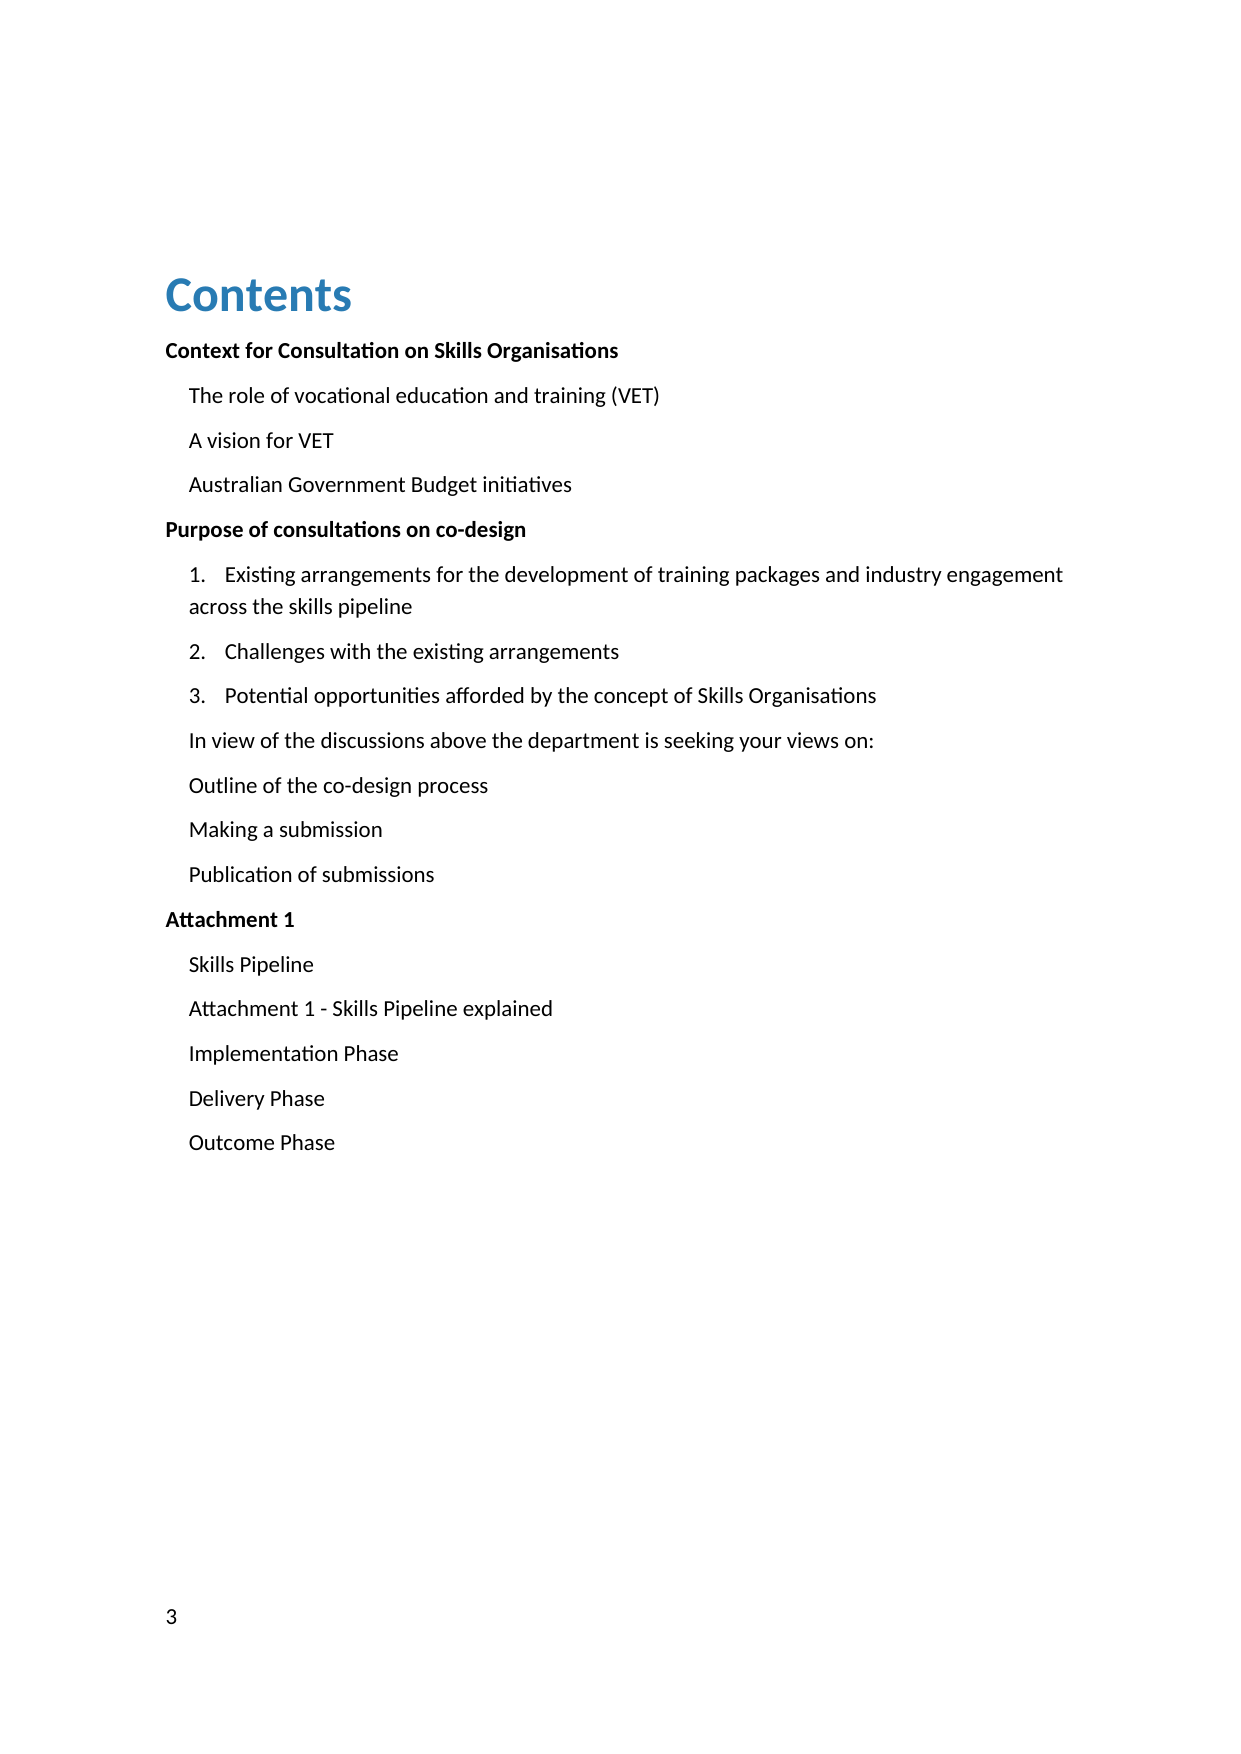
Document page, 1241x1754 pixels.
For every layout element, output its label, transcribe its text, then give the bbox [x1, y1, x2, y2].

text Delivery Phase 17 [188, 1084, 1090, 1112]
text The role of vocational education and training (VET) 4 [188, 381, 1090, 409]
text Outcome Phase 18 [188, 1128, 1090, 1156]
text Attachment 1 - Skills Pipeline explained 11 [188, 994, 1090, 1022]
text Skills Pipeline 10 [188, 950, 1090, 978]
subtitle Contents [165, 263, 1090, 324]
text Attachment 1 10 [165, 905, 1090, 933]
text A vision for VET 4 [188, 426, 1090, 454]
text Publication of submissions 9 [188, 860, 1090, 888]
text Outline of the co-design process 8 [188, 771, 1090, 799]
text Australian Government Budget initiatives 5 [188, 471, 1090, 499]
text 3. Potential opportunities afforded by the concept of Skills Organisations 7 [188, 682, 1090, 709]
text Context for Consultation on Skills Organisations 4 [165, 337, 1090, 364]
text In view of the discussions above the department is seeking your views on: 8 [188, 726, 1090, 754]
text Purpose of consultations on co-design 6 [165, 515, 1090, 543]
text Making a submission 9 [188, 816, 1090, 844]
text 2. Challenges with the existing arrangements 7 [188, 637, 1090, 665]
text Implementation Phase 16 [188, 1039, 1090, 1067]
text 1. Existing arrangements for the development of training packages and industry engagement across the skills pipeline 6 [188, 560, 1090, 620]
